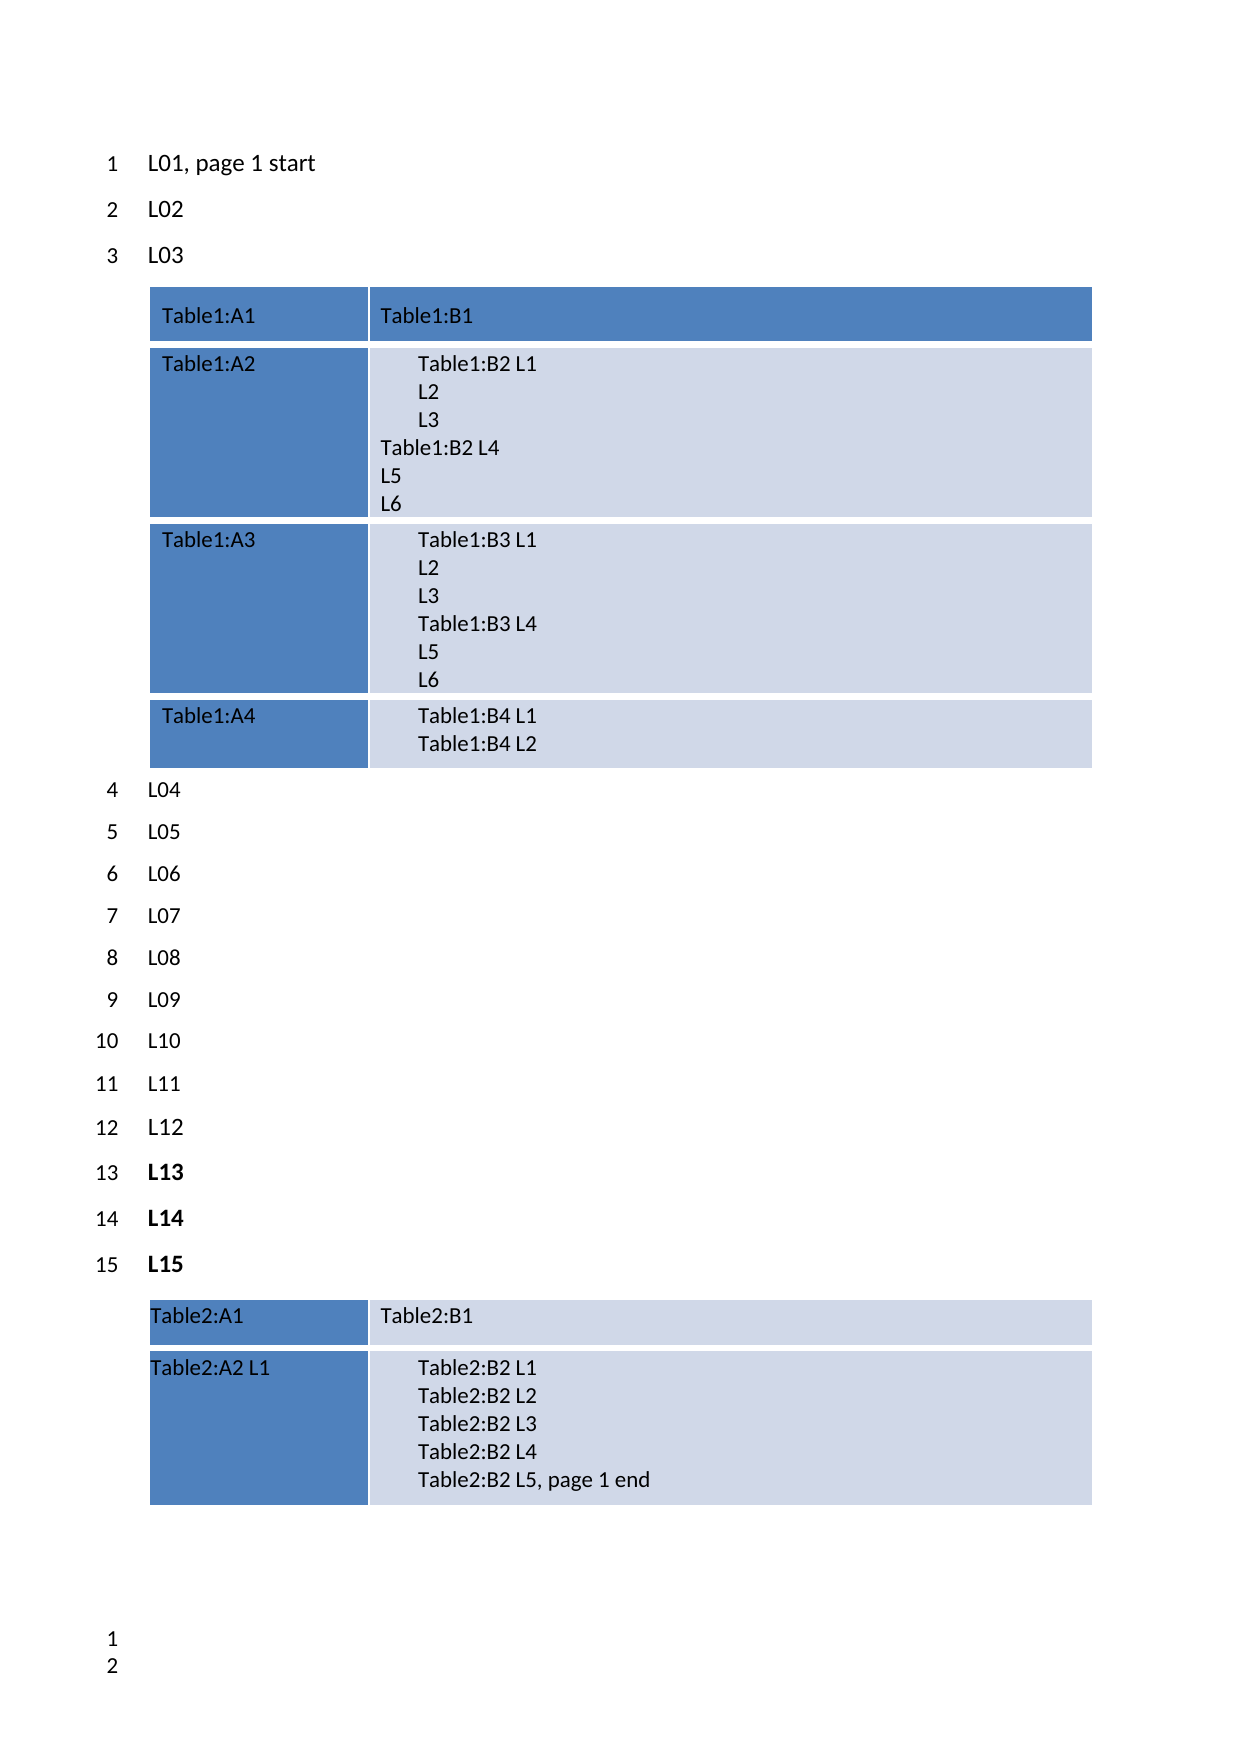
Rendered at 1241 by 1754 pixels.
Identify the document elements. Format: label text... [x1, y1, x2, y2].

table_cell Table1:B3 L1 L2 L3 Table1:B3 L4 L5 L6 [370, 524, 1092, 693]
table_cell Table1:B4 L1 Table1:B4 L2 [370, 700, 1092, 768]
text L04 L05 L06 L07 [148, 775, 1093, 929]
table_cell Table1:A3 [150, 524, 368, 693]
text L08 L09 L10 L11 [148, 943, 1093, 1097]
table_cell Table2:B2 L1 Table2:B2 L2 Table2:B2 L3 Table2:B2 L4 Table2:B2 L5, page 1 end [370, 1351, 1092, 1505]
text L01, page 1 start L02 L03 [148, 148, 1093, 269]
table_cell Table1:B2 L1 L2 L3 Table1:B2 L4 L5 L6 [370, 348, 1092, 517]
table_header Table2:A1 [150, 1300, 368, 1345]
table_cell Table1:A2 [150, 348, 368, 517]
table_header Table2:B1 [370, 1300, 1092, 1345]
table_header Table1:A1 [150, 287, 368, 341]
table_cell Table1:A4 [150, 700, 368, 768]
text L12 [148, 1111, 1093, 1141]
table_header Table1:B1 [370, 287, 1092, 341]
text L13 L14 L15 [148, 1156, 1093, 1278]
table_cell Table2:A2 L1 [150, 1351, 368, 1505]
